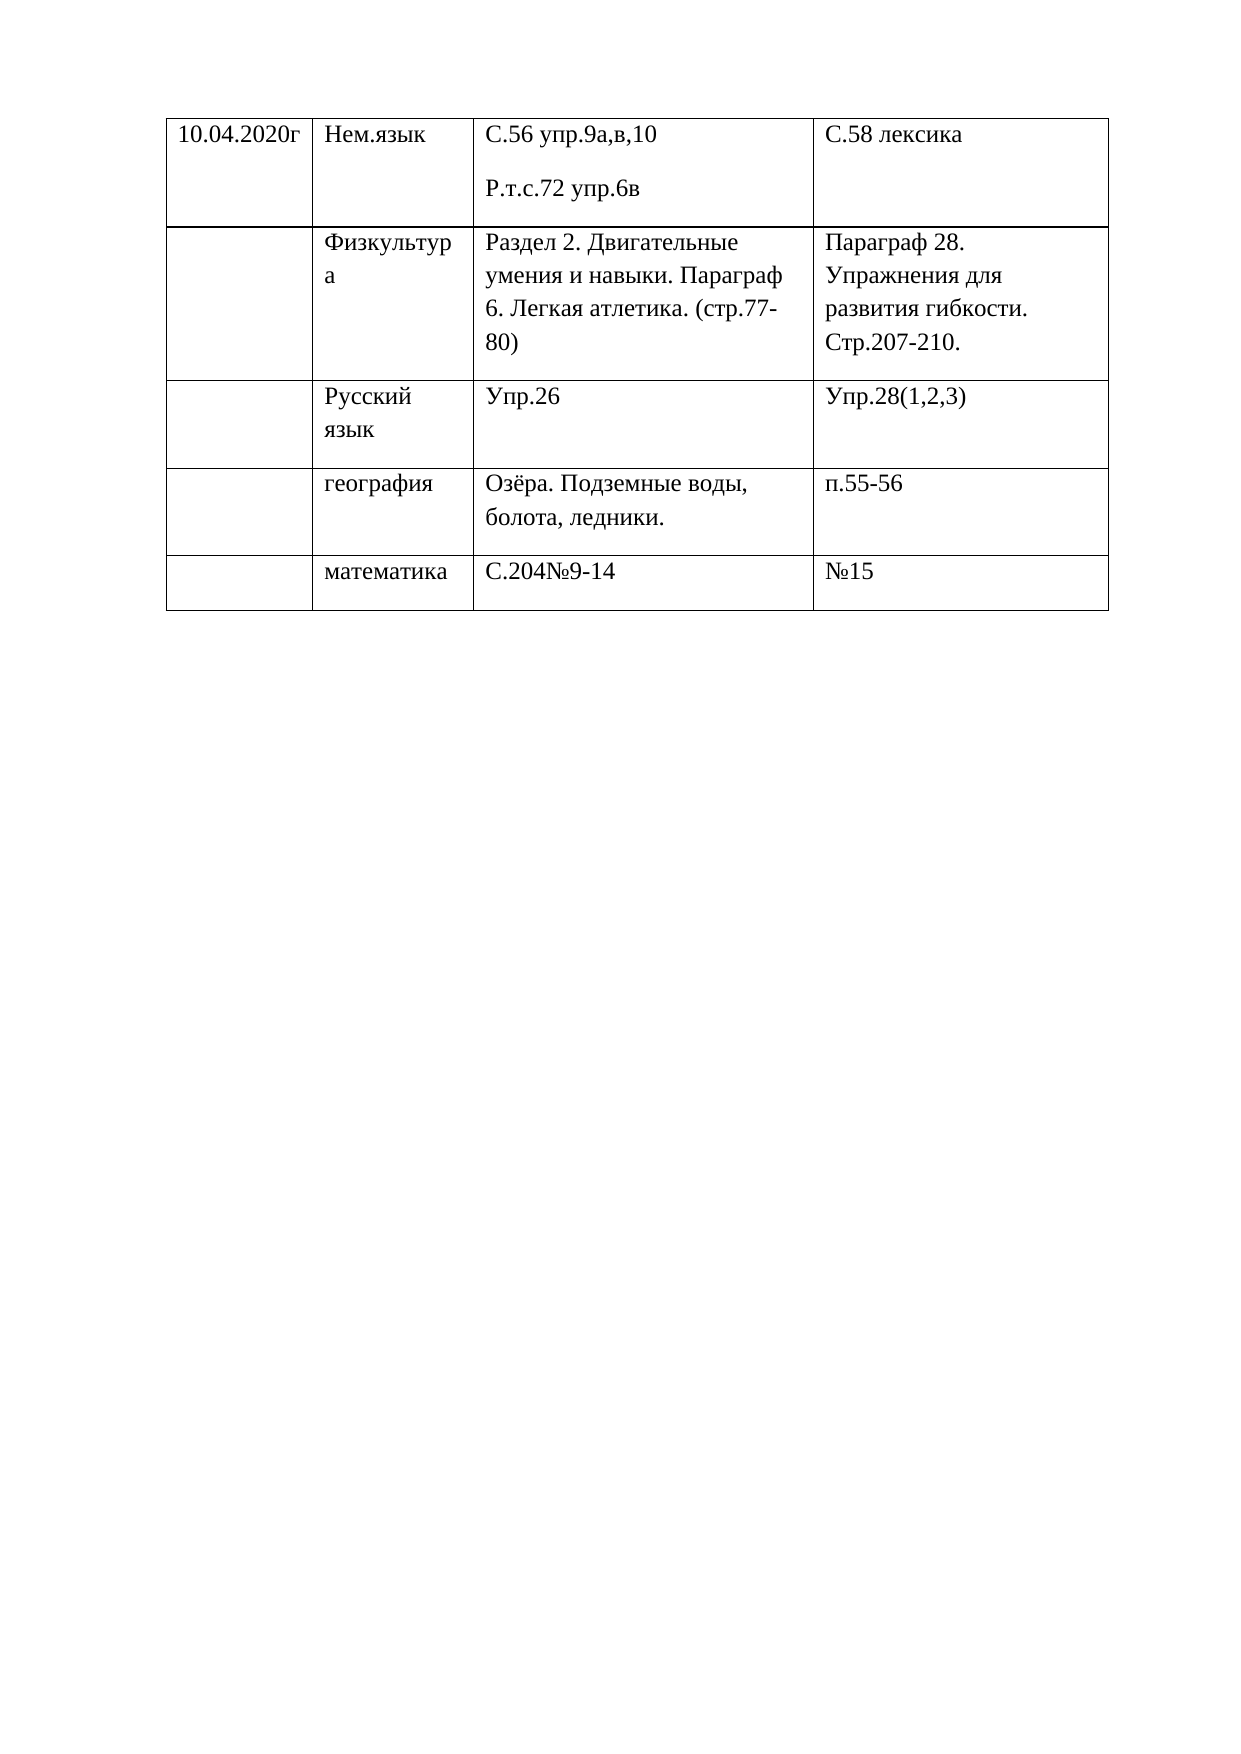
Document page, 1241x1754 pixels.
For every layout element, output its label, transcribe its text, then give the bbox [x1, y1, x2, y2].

table_header С.56 упр.9а,в,10 Р.т.с.72 упр.6в [474, 119, 813, 226]
table_cell [167, 556, 312, 610]
table_cell Озёра. Подземные воды, болота, ледники. [474, 469, 813, 555]
table_cell Физкультура [313, 228, 473, 380]
table_cell Раздел 2. Двигательные умения и навыки. Параграф 6. Легкая атлетика. (стр.77-80) [474, 228, 813, 380]
table_cell [167, 381, 312, 467]
table_header С.58 лексика [814, 119, 1108, 226]
table_cell география [313, 469, 473, 555]
table_cell Параграф 28. Упражнения для развития гибкости. Стр.207-210. [814, 228, 1108, 380]
table_cell Русский язык [313, 381, 473, 467]
table_cell математика [313, 556, 473, 610]
table_cell Упр.28(1,2,3) [814, 381, 1108, 467]
table_header Нем.язык [313, 119, 473, 226]
table_cell п.55-56 [814, 469, 1108, 555]
table_cell [167, 228, 312, 380]
table_cell №15 [814, 556, 1108, 610]
table_cell С.204№9-14 [474, 556, 813, 610]
table_header 10.04.2020г [167, 119, 312, 226]
table_cell Упр.26 [474, 381, 813, 467]
table_cell [167, 469, 312, 555]
